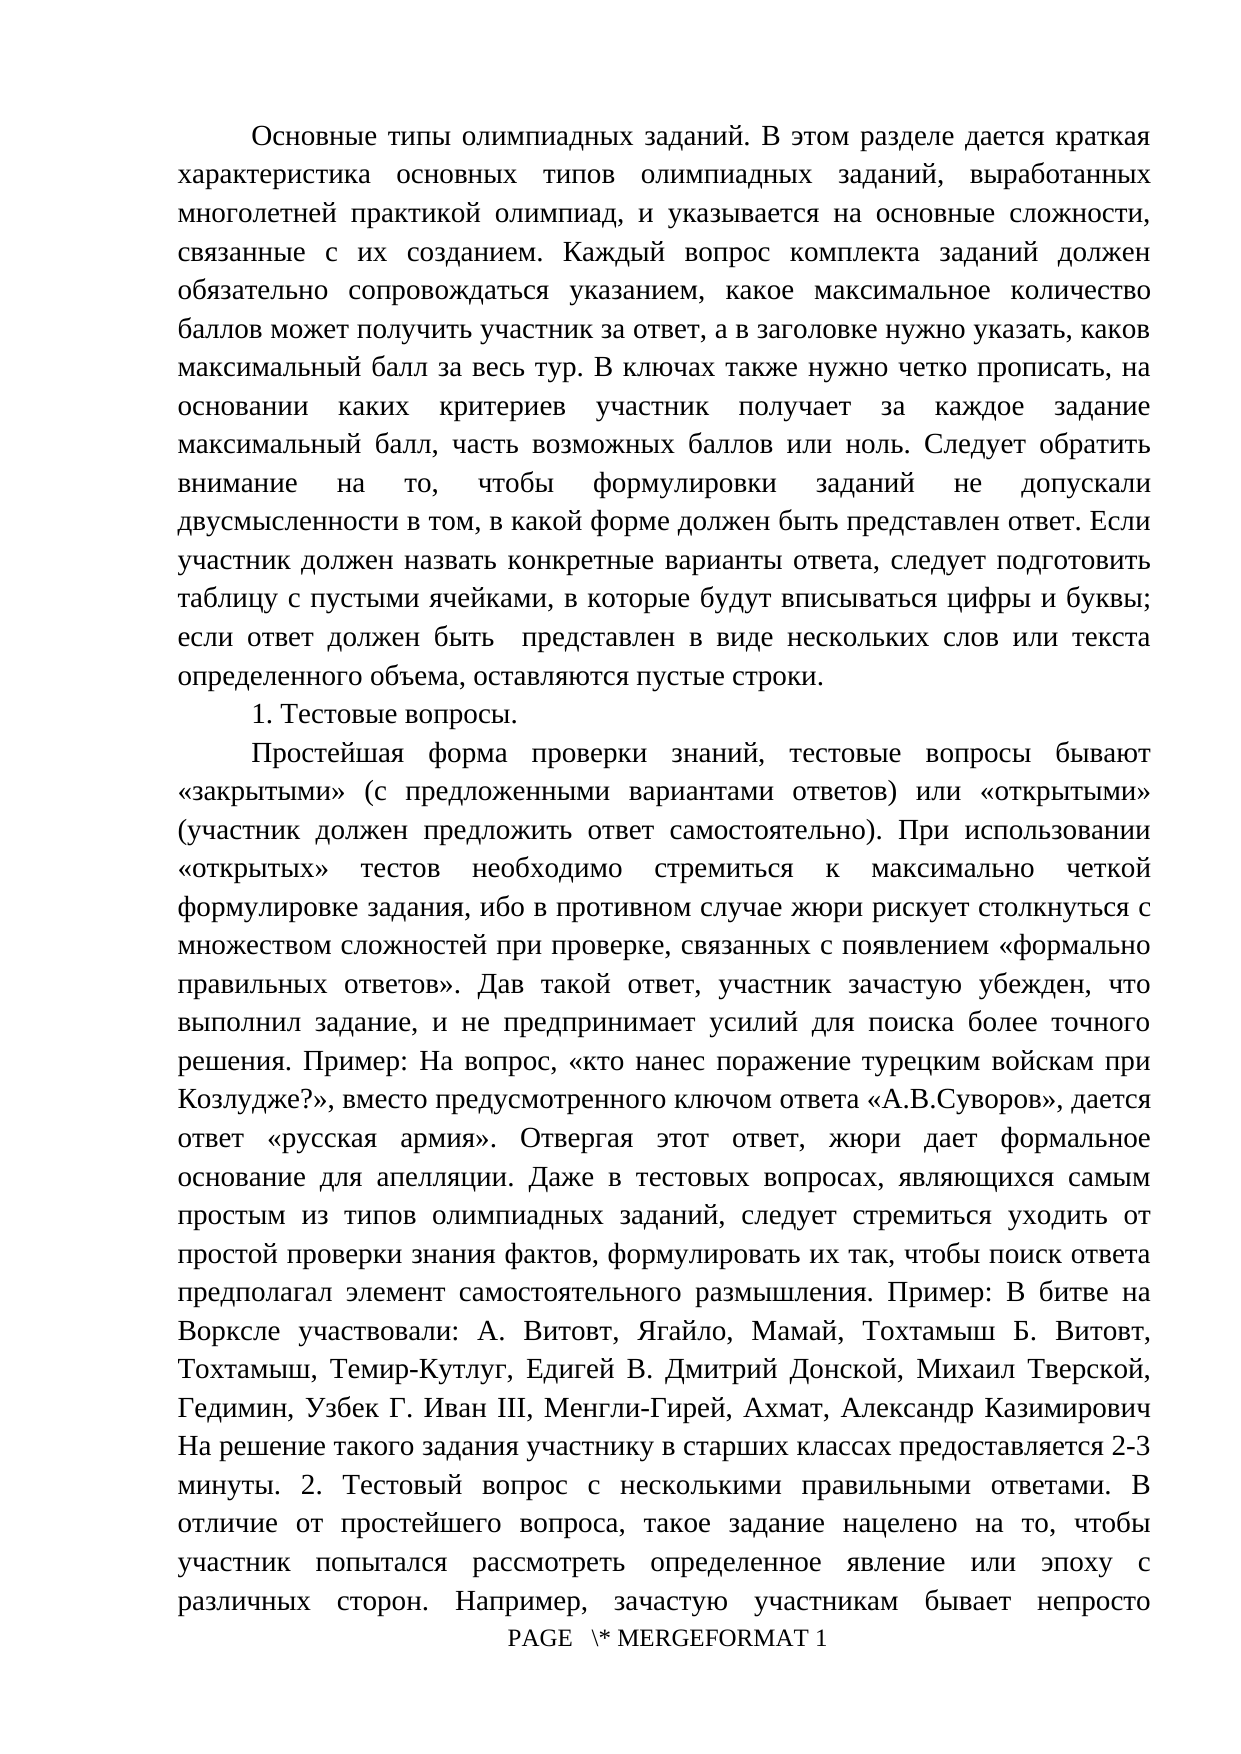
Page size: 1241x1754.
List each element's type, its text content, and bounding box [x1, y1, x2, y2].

text Основные типы олимпиадных заданий. В этом разделе дается краткая характеристика основных типов олимпиадных заданий, выработанных многолетней практикой олимпиад, и указывается на основные сложности, связанные с их созданием. Каждый вопрос комплекта заданий должен обязательно сопровождаться указанием, какое максимальное количество баллов может получить участник за ответ, а в заголовке нужно указать, каков максимальный балл за весь тур. В ключах также нужно четко прописать, на основании каких критериев участник получает за каждое задание максимальный балл, часть возможных баллов или ноль. Следует обратить внимание на то, чтобы формулировки заданий не допускали двусмысленности в том, в какой форме должен быть представлен ответ. Если участник должен назвать конкретные варианты ответа, следует подготовить таблицу с пустыми ячейками, в которые будут вписываться цифры и буквы; если ответ должен быть представлен в виде нескольких слов или текста определенного объема, оставляются пустые строки. [177, 118, 1152, 691]
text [177, 735, 1152, 1616]
text 1. Тестовые вопросы. [177, 696, 1152, 730]
